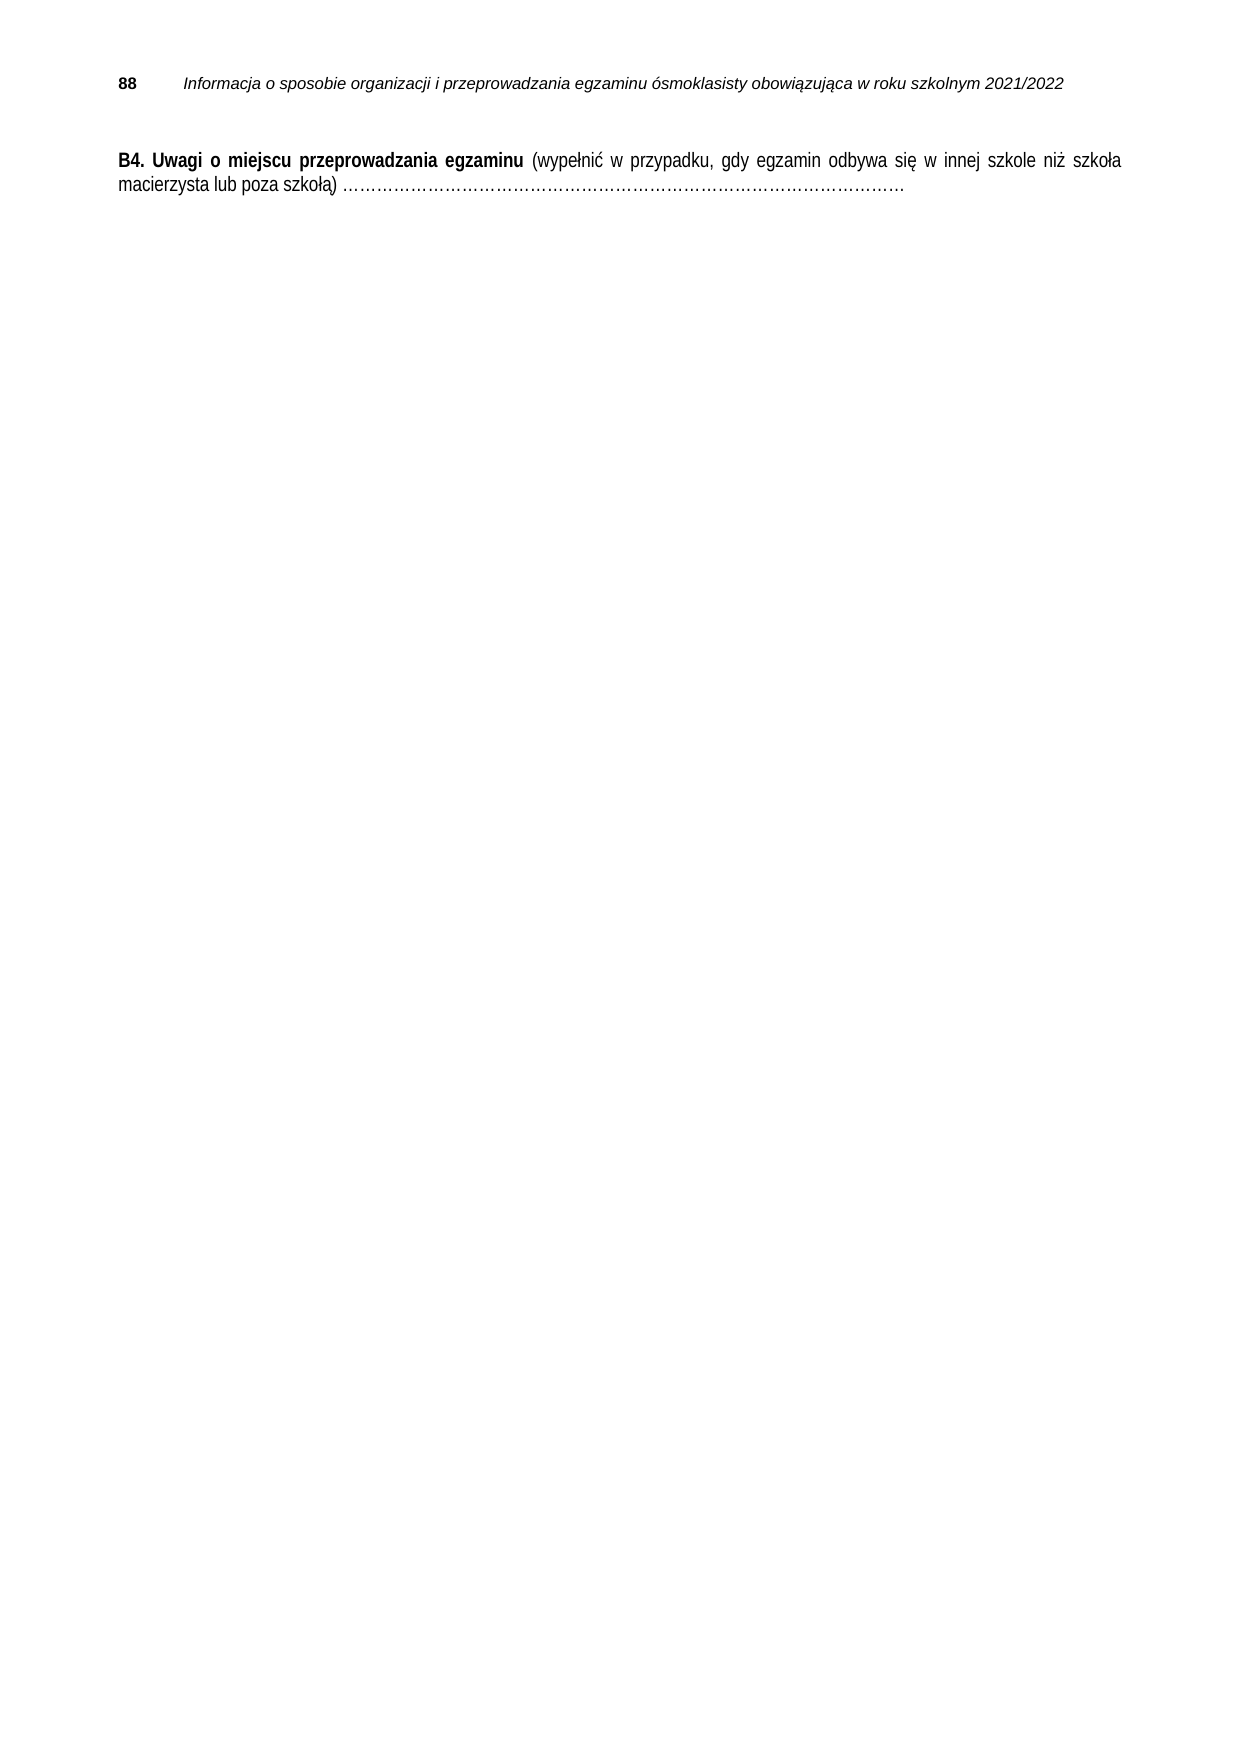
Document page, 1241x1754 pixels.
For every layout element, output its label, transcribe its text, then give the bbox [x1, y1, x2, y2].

text B4. Uwagi o miejscu przeprowadzania egzaminu (wypełnić w przypadku, gdy egzamin odbywa się w innej szkole niż szkoła macierzysta lub poza szkołą) ……………………………………………………………………………………… [118, 148, 1122, 196]
